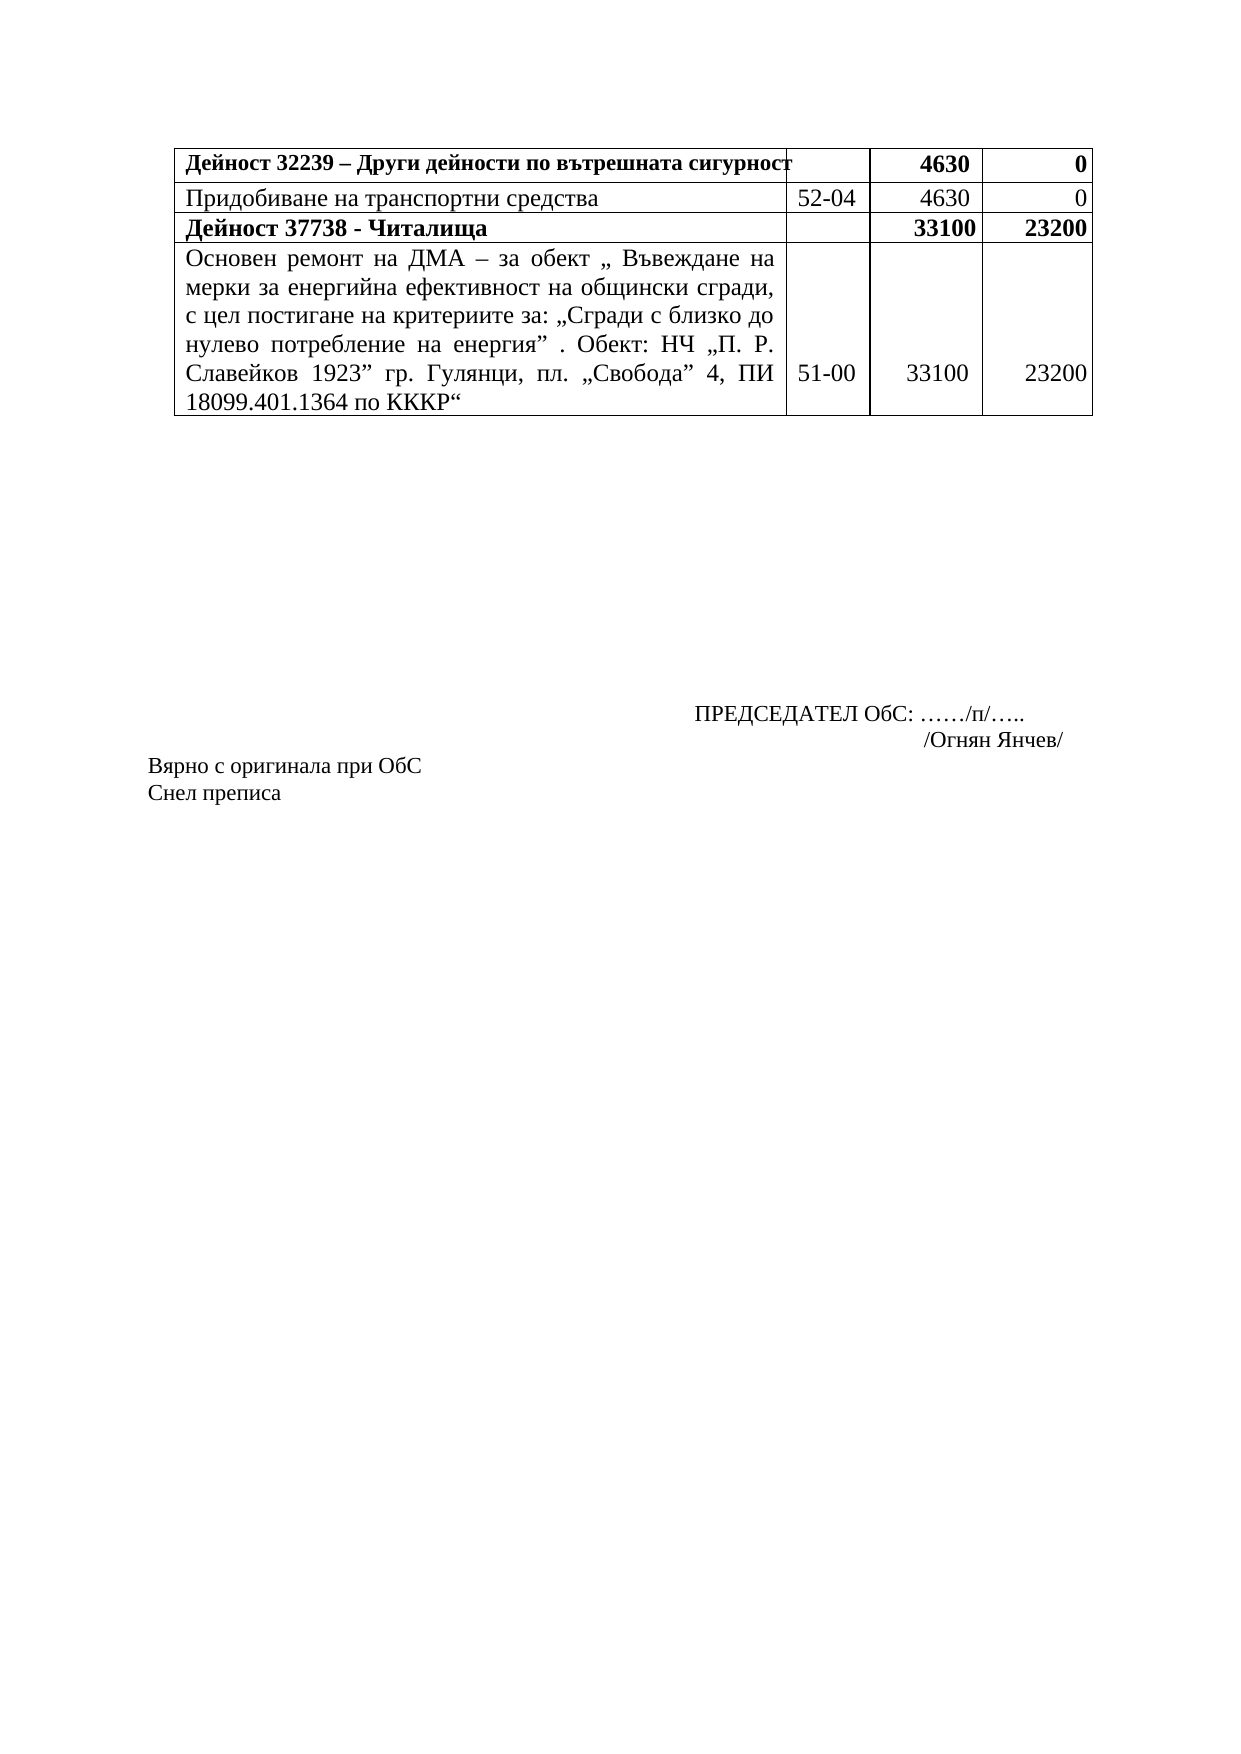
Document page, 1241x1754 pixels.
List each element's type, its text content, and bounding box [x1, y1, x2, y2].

table_cell 23200 [983, 243, 1092, 415]
table_cell [787, 213, 869, 242]
table_cell Дейност 37738 - Читалища [175, 213, 786, 242]
text ПРЕДСЕДАТЕЛ ОбС: ……/п/….. [148, 700, 1063, 726]
table_cell 4630 [871, 183, 982, 212]
table_cell [787, 149, 869, 182]
text Снел преписа [148, 779, 1093, 805]
text /Огнян Янчев/ [148, 726, 1063, 753]
table_cell 23200 [983, 213, 1092, 242]
table_cell 0 [983, 183, 1092, 212]
text Вярно с оригинала при ОбС [148, 753, 1063, 779]
table_cell 4630 [871, 149, 982, 182]
table_cell 33100 [871, 243, 982, 415]
table_cell 33100 [871, 213, 982, 242]
table_cell 51-00 [787, 243, 869, 415]
table_cell Придобиване на транспортни средства [175, 183, 786, 212]
table_cell Дейност 32239 – Други дейности по вътрешната сигурност [175, 149, 786, 182]
table_cell 52-04 [787, 183, 869, 212]
table_cell 0 [983, 149, 1092, 182]
table_cell Основен ремонт на ДМА – за обект „ Въвеждане на мерки за енергийна ефективност на общински сгради, с цел постигане на критериите за: „Сгради с близко до нулево потребление на енергия” . Обект: НЧ „П. Р. Славейков 1923” гр. Гулянци, пл. „Свобода” 4, ПИ 18099.401.1364 по КККР“ [175, 243, 786, 415]
